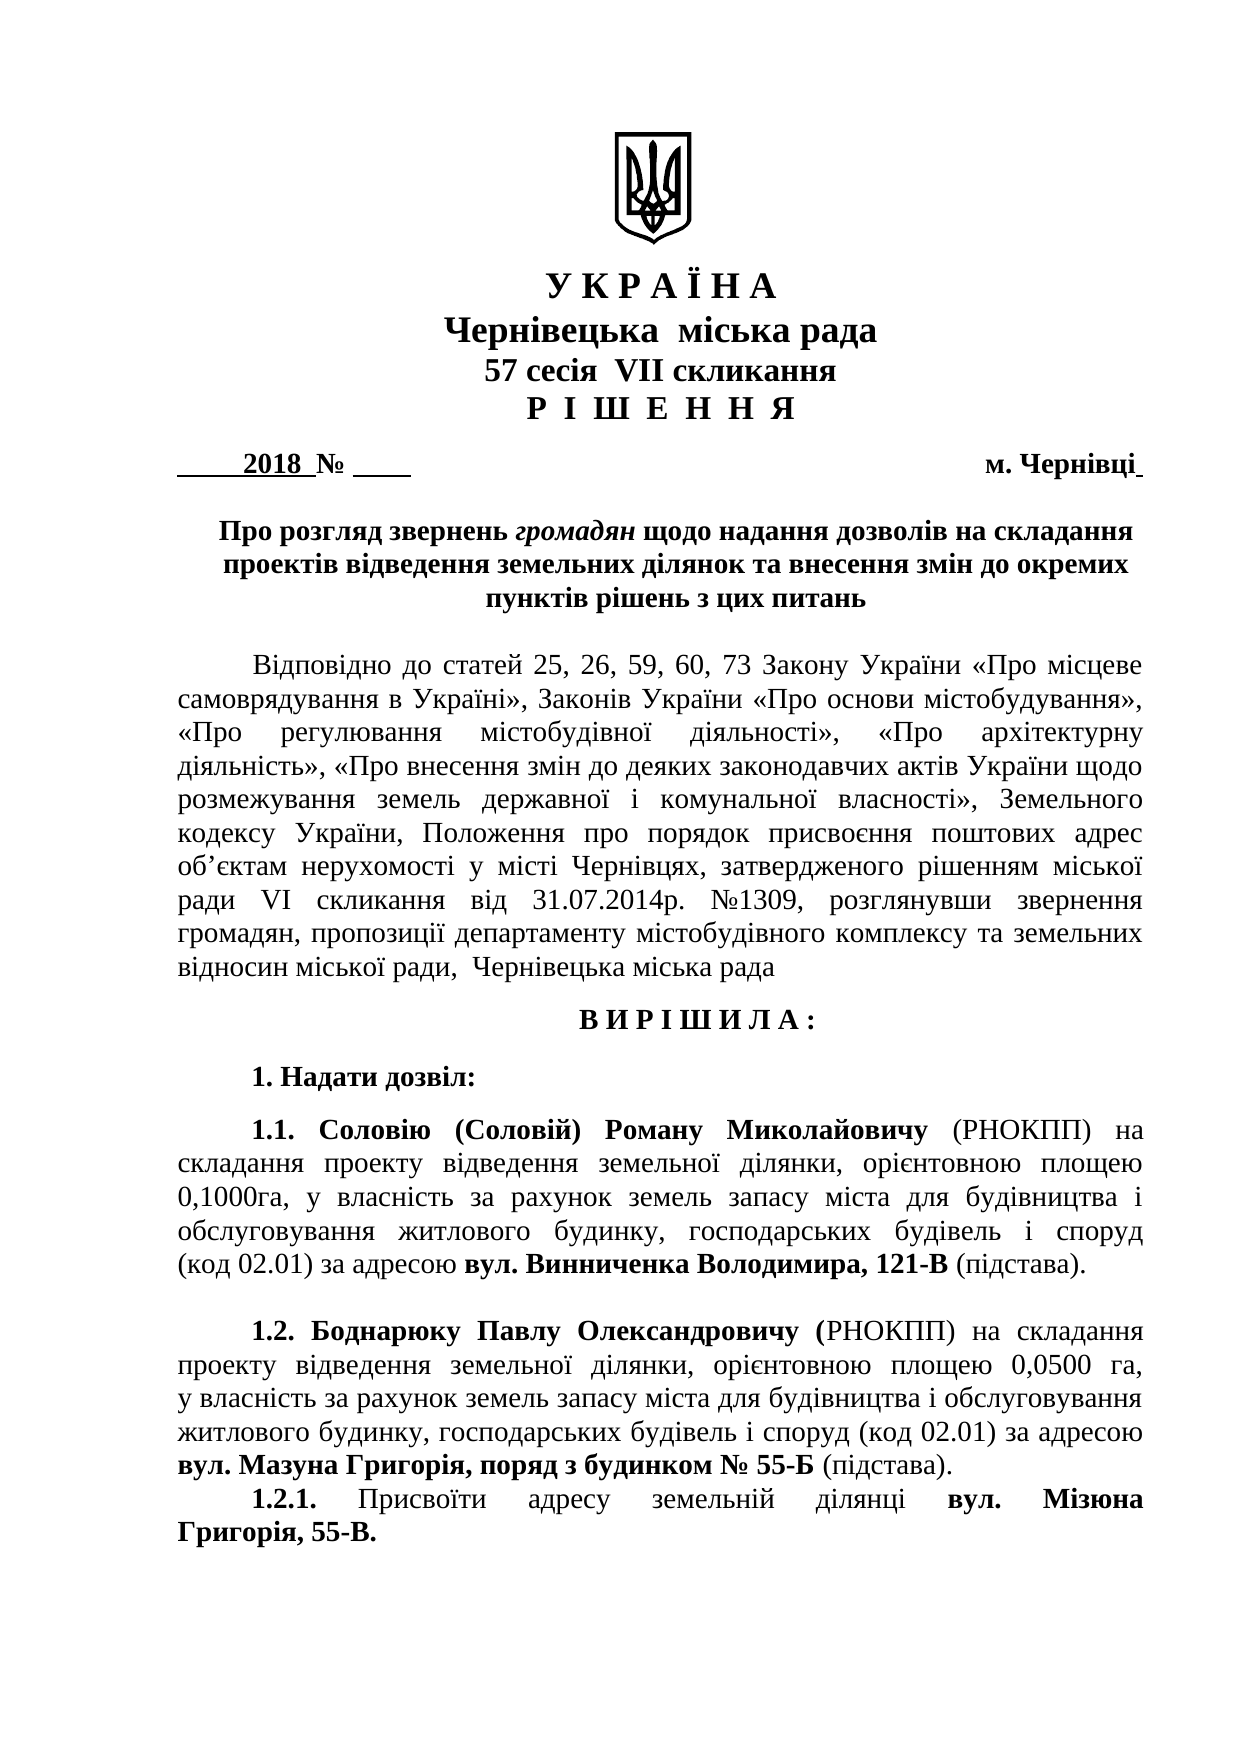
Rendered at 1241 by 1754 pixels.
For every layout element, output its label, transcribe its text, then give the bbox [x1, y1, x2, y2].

subtitle Р І Ш Е Н Н Я [177, 388, 1144, 427]
text Чернівецька міська рада [177, 307, 1144, 350]
text Відповідно до статей 25, 26, 59, 60, 73 Закону України «Про місцеве самоврядування в Україні», Законів України «Про основи містобудування», «Про регулювання містобудівної діяльності», «Про архітектурну діяльність», «Про внесення змін до деяких законодавчих актів України щодо розмежування земель державної і комунальної власності», Земельного кодексу України, Положення про порядок присвоєння поштових адрес об’єктам нерухомості у місті Чернівцях, затвердженого рішенням міської ради VI скликання від 31.07.2014р. №1309, розглянувши звернення громадян, пропозиції департаменту містобудівного комплексу та земельних відносин міської ради, Чернівецька міська рада [177, 647, 1144, 983]
text 57 сесія VІІ скликання [177, 350, 1144, 388]
table_header Про розгляд звернень громадян щодо надання дозволів на складання проектів відведення земельних ділянок та внесення змін до окремих пунктів рішень з цих питань [189, 513, 1163, 614]
text У К Р А Ї Н А [177, 264, 1144, 307]
text 1.1. Соловію (Соловій) Роману Миколайовичу (РНОКПП) на складання проекту відведення земельної ділянки, орієнтовною площею 0,1000га, у власність за рахунок земель запасу міста для будівництва і обслуговування житлового будинку, господарських будівель і споруд (код 02.01) за адресою вул. Винниченка Володимира, 121-В (підстава). [177, 1112, 1144, 1280]
text 1. Надати дозвіл: [177, 1059, 1144, 1093]
text 1.2.1. Присвоїти адресу земельній ділянці вул. Мізюна Григорія, 55-В. [177, 1481, 1144, 1548]
text В И Р І Ш И Л А : [177, 1002, 1144, 1035]
text 1.2. Боднарюку Павлу Олександровичу (РНОКПП) на складання проекту відведення земельної ділянки, орієнтовною площею 0,0500 га, у власність за рахунок земель запасу міста для будівництва і обслуговування житлового будинку, господарських будівель і споруд (код 02.01) за адресою вул. Мазуна Григорія, поряд з будинком № 55-Б (підстава). [177, 1313, 1144, 1481]
text 2018 № м. Чернівці [177, 446, 1144, 479]
